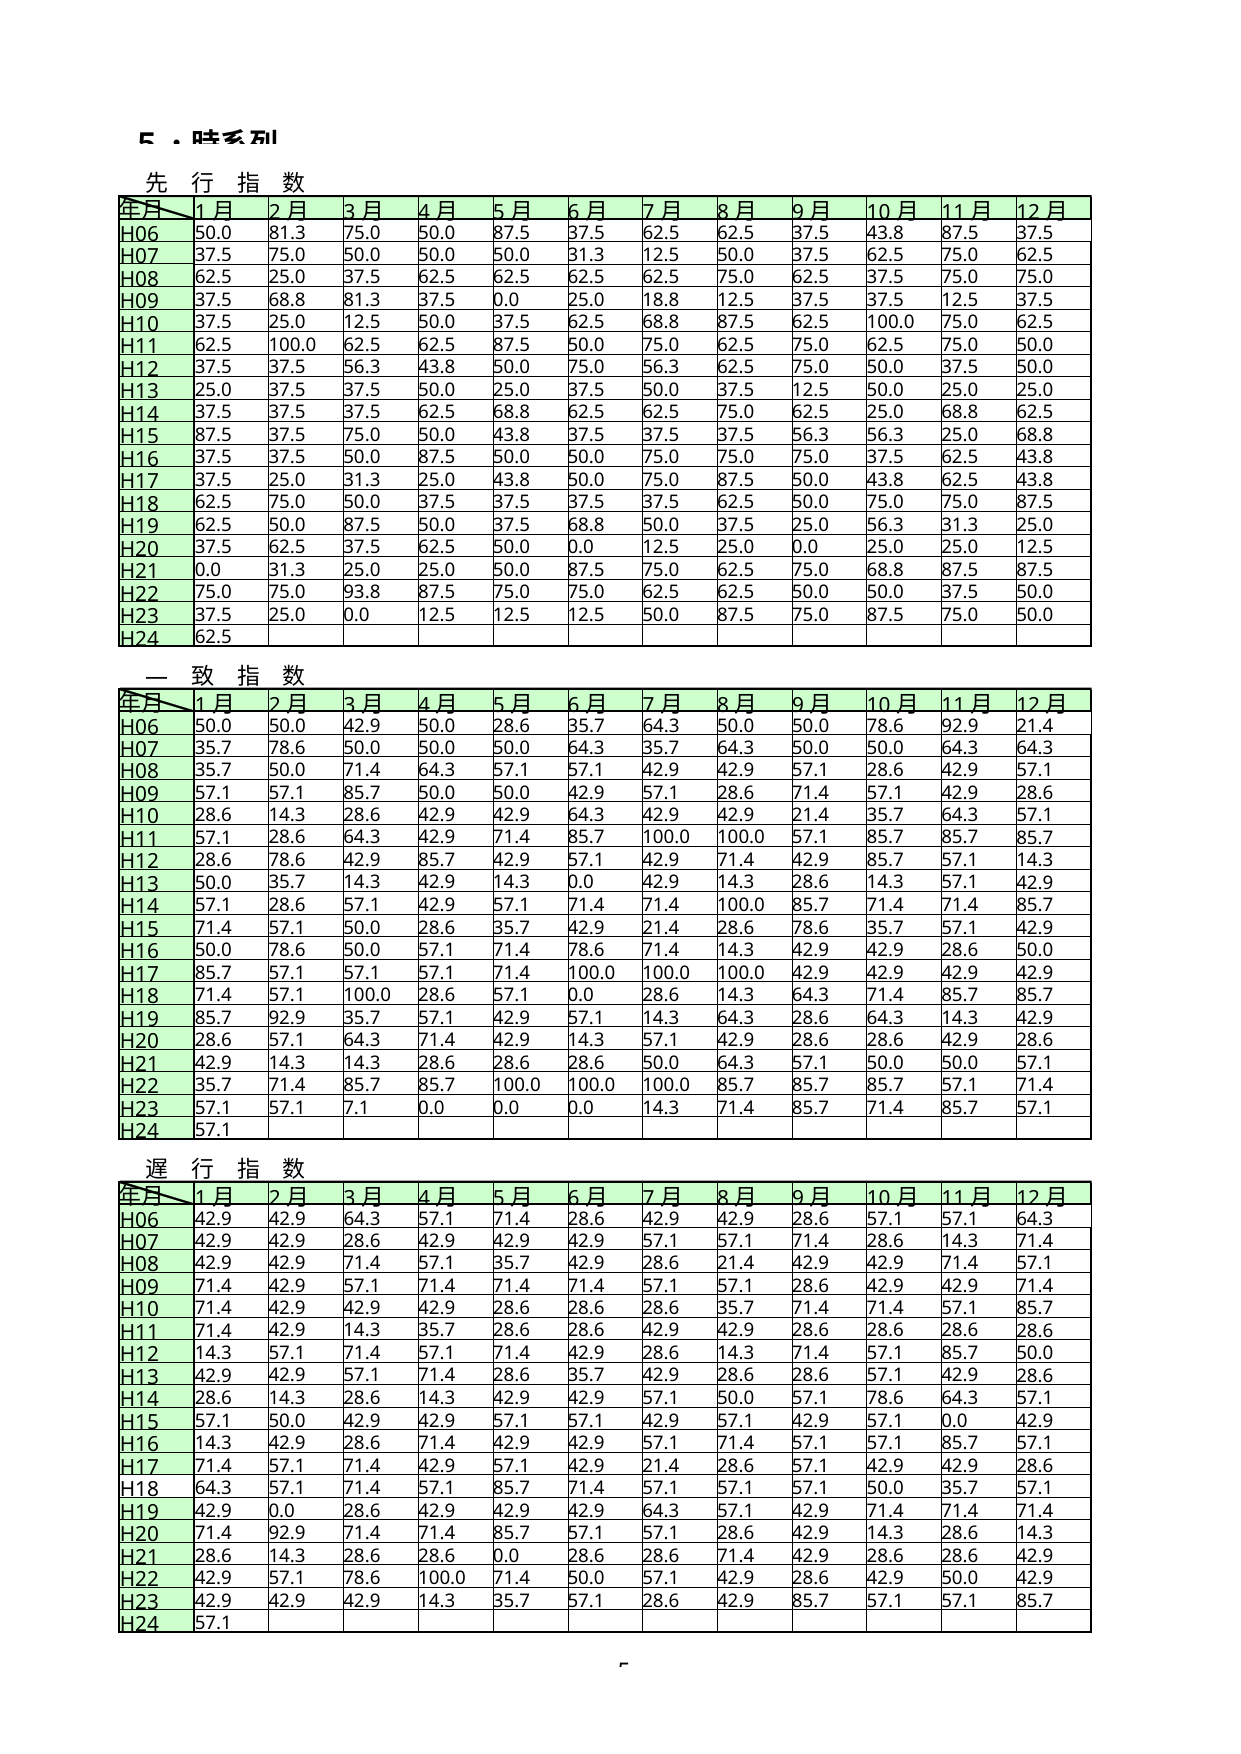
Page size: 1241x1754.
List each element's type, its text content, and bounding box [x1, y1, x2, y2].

list 致 指 数 [145, 660, 1159, 691]
subtitle 先 行 指 数 [145, 167, 1159, 198]
text 遅 行 指 数 [145, 1153, 1159, 1184]
